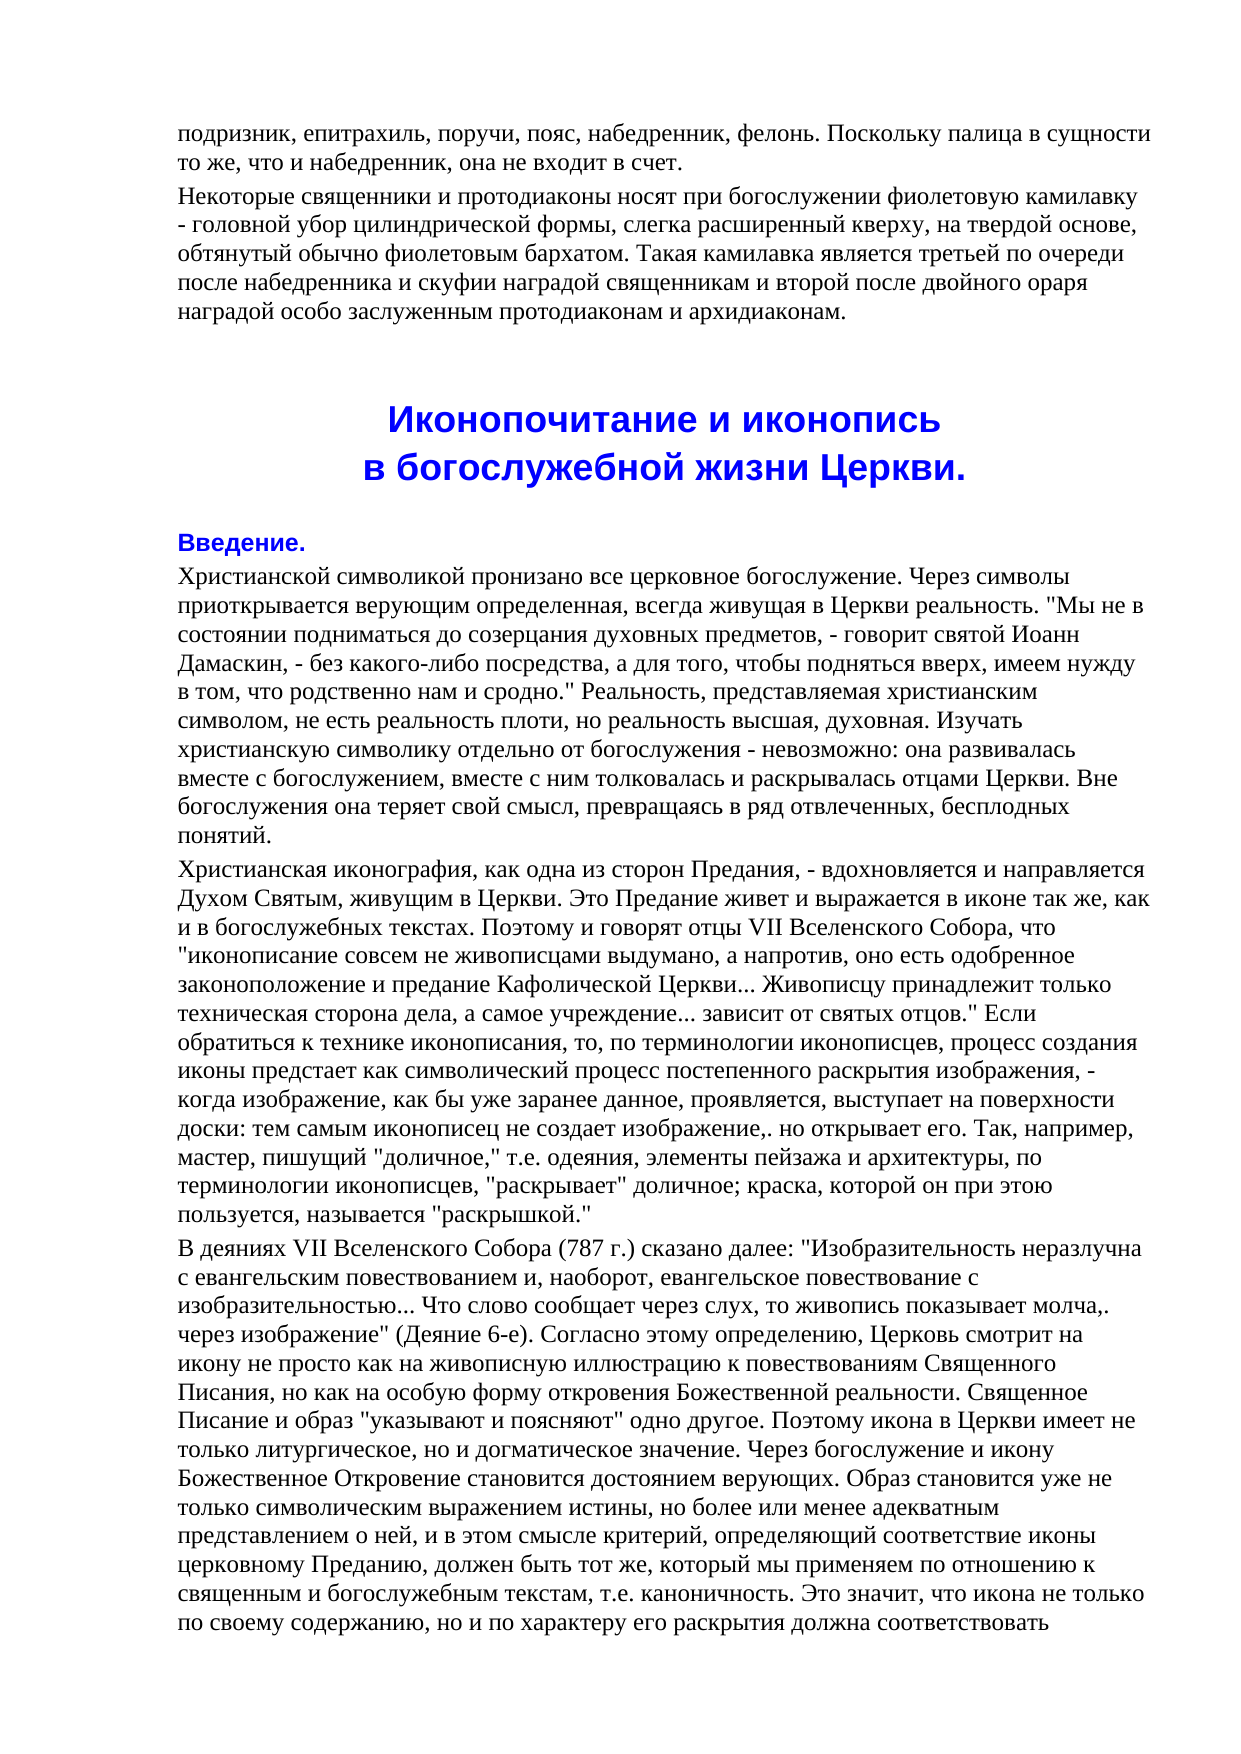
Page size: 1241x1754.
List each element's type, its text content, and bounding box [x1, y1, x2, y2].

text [177, 1233, 1152, 1635]
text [177, 118, 1152, 176]
text Христианская иконография, как одна из сторон Предания, - вдохновляется и направляется Духом Святым, живущим в Церкви. Это Предание живет и выражается в иконе так же, как и в богослужебных текстах. Поэтому и говорят отцы VII Вселенского Собора, что "иконописание совсем не живописцами выдумано, а напротив, оно есть одобренное законоположение и предание Кафолической Церкви... Живописцу принадлежит только техническая сторона дела, а самое учреждение... зависит от святых отцов." Если обратиться к технике иконописания, то, по терминологии иконописцев, процесс создания иконы предстает как символический процесс постепенного раскрытия изображения, - когда изображение, как бы уже заранее данное, проявляется, выступает на поверхности доски: тем самым иконописец не создает изображение,. но открывает его. Так, например, мастер, пишущий "доличное," т.е. одеяния, элементы пейзажа и архитектуры, по терминологии иконописцев, "раскрывает" доличное; краска, которой он при этою пользуется, называется "раскрышкой." [177, 854, 1152, 1228]
text Иконопочитание и иконопись [177, 397, 1152, 440]
text в богослужебной жизни Церкви. [177, 446, 1152, 489]
text Некоторые священники и протодиаконы носят при богослужении фиолетовую камилавку - головной убор цилиндрической формы, слегка расширенный кверху, на твердой основе, обтянутый обычно фиолетовым бархатом. Такая камилавка является третьей по очереди после набедренника и скуфии наградой священникам и второй после двойного ораря наградой особо заслуженным протодиаконам и архидиаконам. [177, 181, 1152, 324]
text Введение. [177, 528, 1152, 556]
text Христианской символикой пронизано все церковное богослужение. Через символы приоткрывается верующим определенная, всегда живущая в Церкви реальность. "Мы не в состоянии подниматься до созерцания духовных предметов, - говорит святой Иоанн Дамаскин, - без какого-либо посредства, а для того, чтобы подняться вверх, имеем нужду в том, что родственно нам и сродно." Реальность, представляемая христианским символом, не есть реальность плоти, но реальность высшая, духовная. Изучать христианскую символику отдельно от богослужения - невозможно: она развивалась вместе с богослужением, вместе с ним толковалась и раскрывалась отцами Церкви. Вне богослужения она теряет свой смысл, превращаясь в ряд отвлеченных, бесплодных понятий. [177, 561, 1152, 849]
